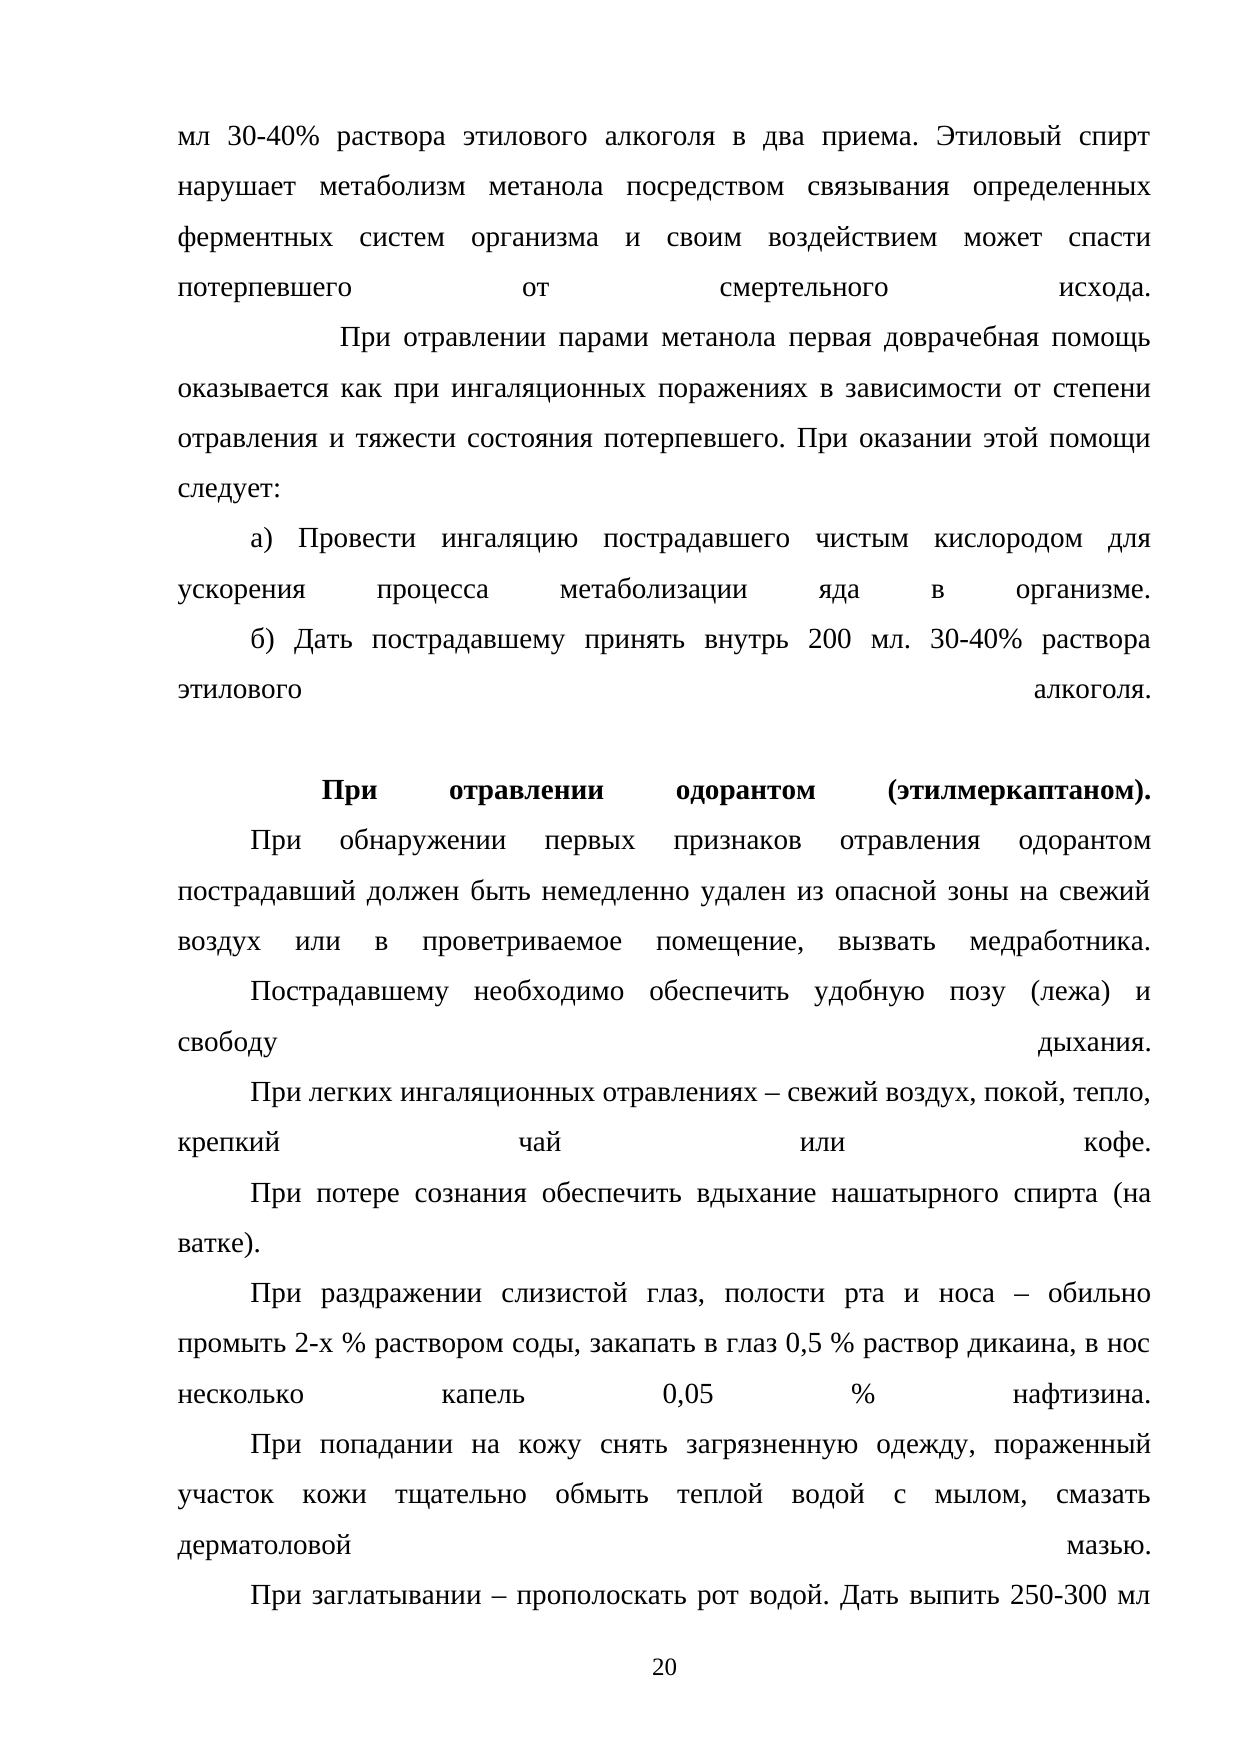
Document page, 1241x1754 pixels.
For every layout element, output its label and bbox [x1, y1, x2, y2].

text [177, 118, 1152, 1611]
